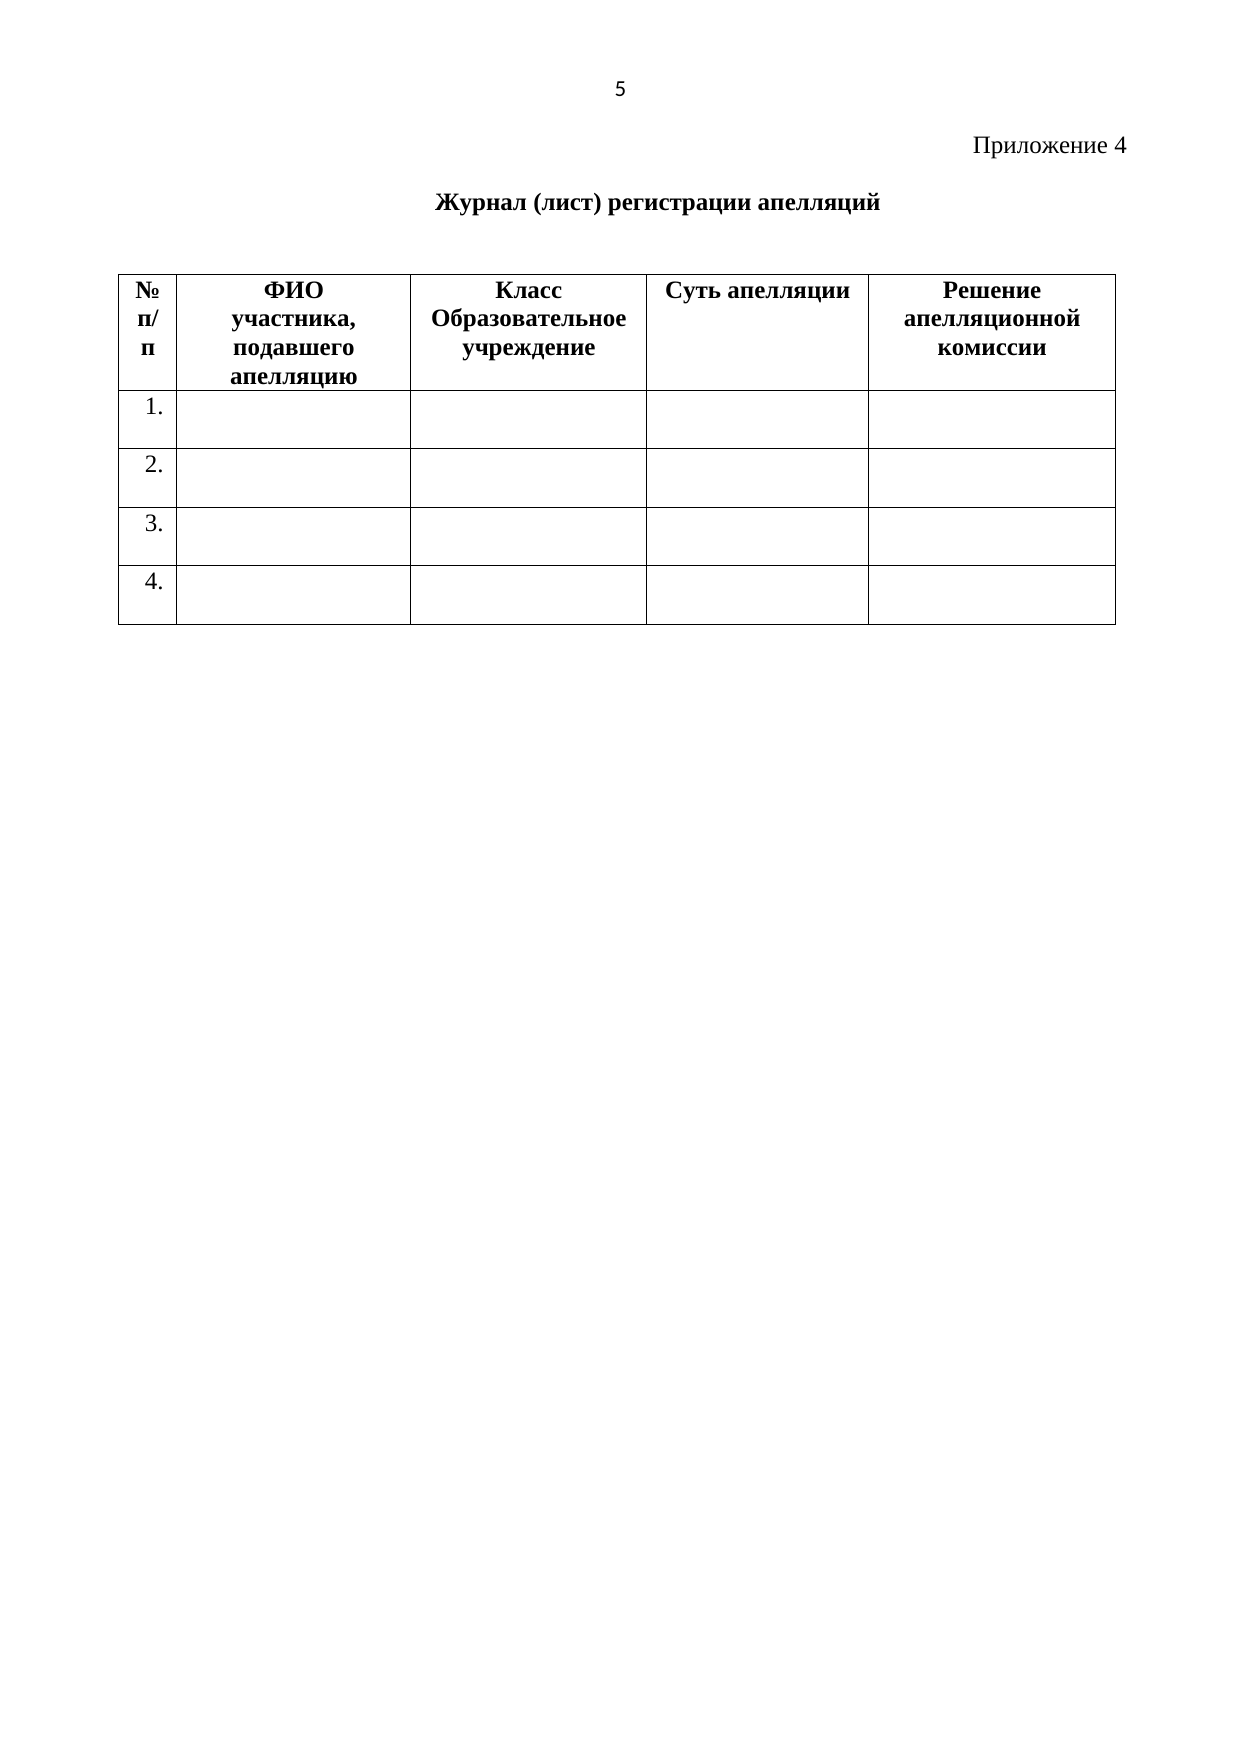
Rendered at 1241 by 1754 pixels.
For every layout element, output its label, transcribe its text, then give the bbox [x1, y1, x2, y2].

table_cell [411, 391, 646, 448]
text Приложение 4 [118, 130, 1126, 159]
table_cell [869, 391, 1115, 448]
table_header Класс Образовательное учреждение [411, 275, 646, 390]
table_cell [869, 508, 1115, 565]
table_header Решение апелляционной комиссии [869, 275, 1115, 390]
table_cell [177, 391, 410, 448]
table_cell [647, 449, 868, 507]
table_cell [869, 566, 1115, 624]
table_cell [119, 566, 176, 624]
table_cell [119, 449, 176, 507]
table_cell [119, 508, 176, 565]
table_cell [177, 508, 410, 565]
table_cell [647, 508, 868, 565]
table_cell [177, 566, 410, 624]
text Журнал (лист) регистрации апелляций [193, 187, 1122, 216]
table_header ФИО участника, подавшего апелляцию [177, 275, 410, 390]
table_header Суть апелляции [647, 275, 868, 390]
table_cell [177, 449, 410, 507]
table_header № п/п [119, 275, 176, 390]
table_cell [411, 449, 646, 507]
table_cell [411, 566, 646, 624]
table_cell [647, 566, 868, 624]
table_cell [869, 449, 1115, 507]
table_cell [411, 508, 646, 565]
table_cell [119, 391, 176, 448]
table_cell [647, 391, 868, 448]
